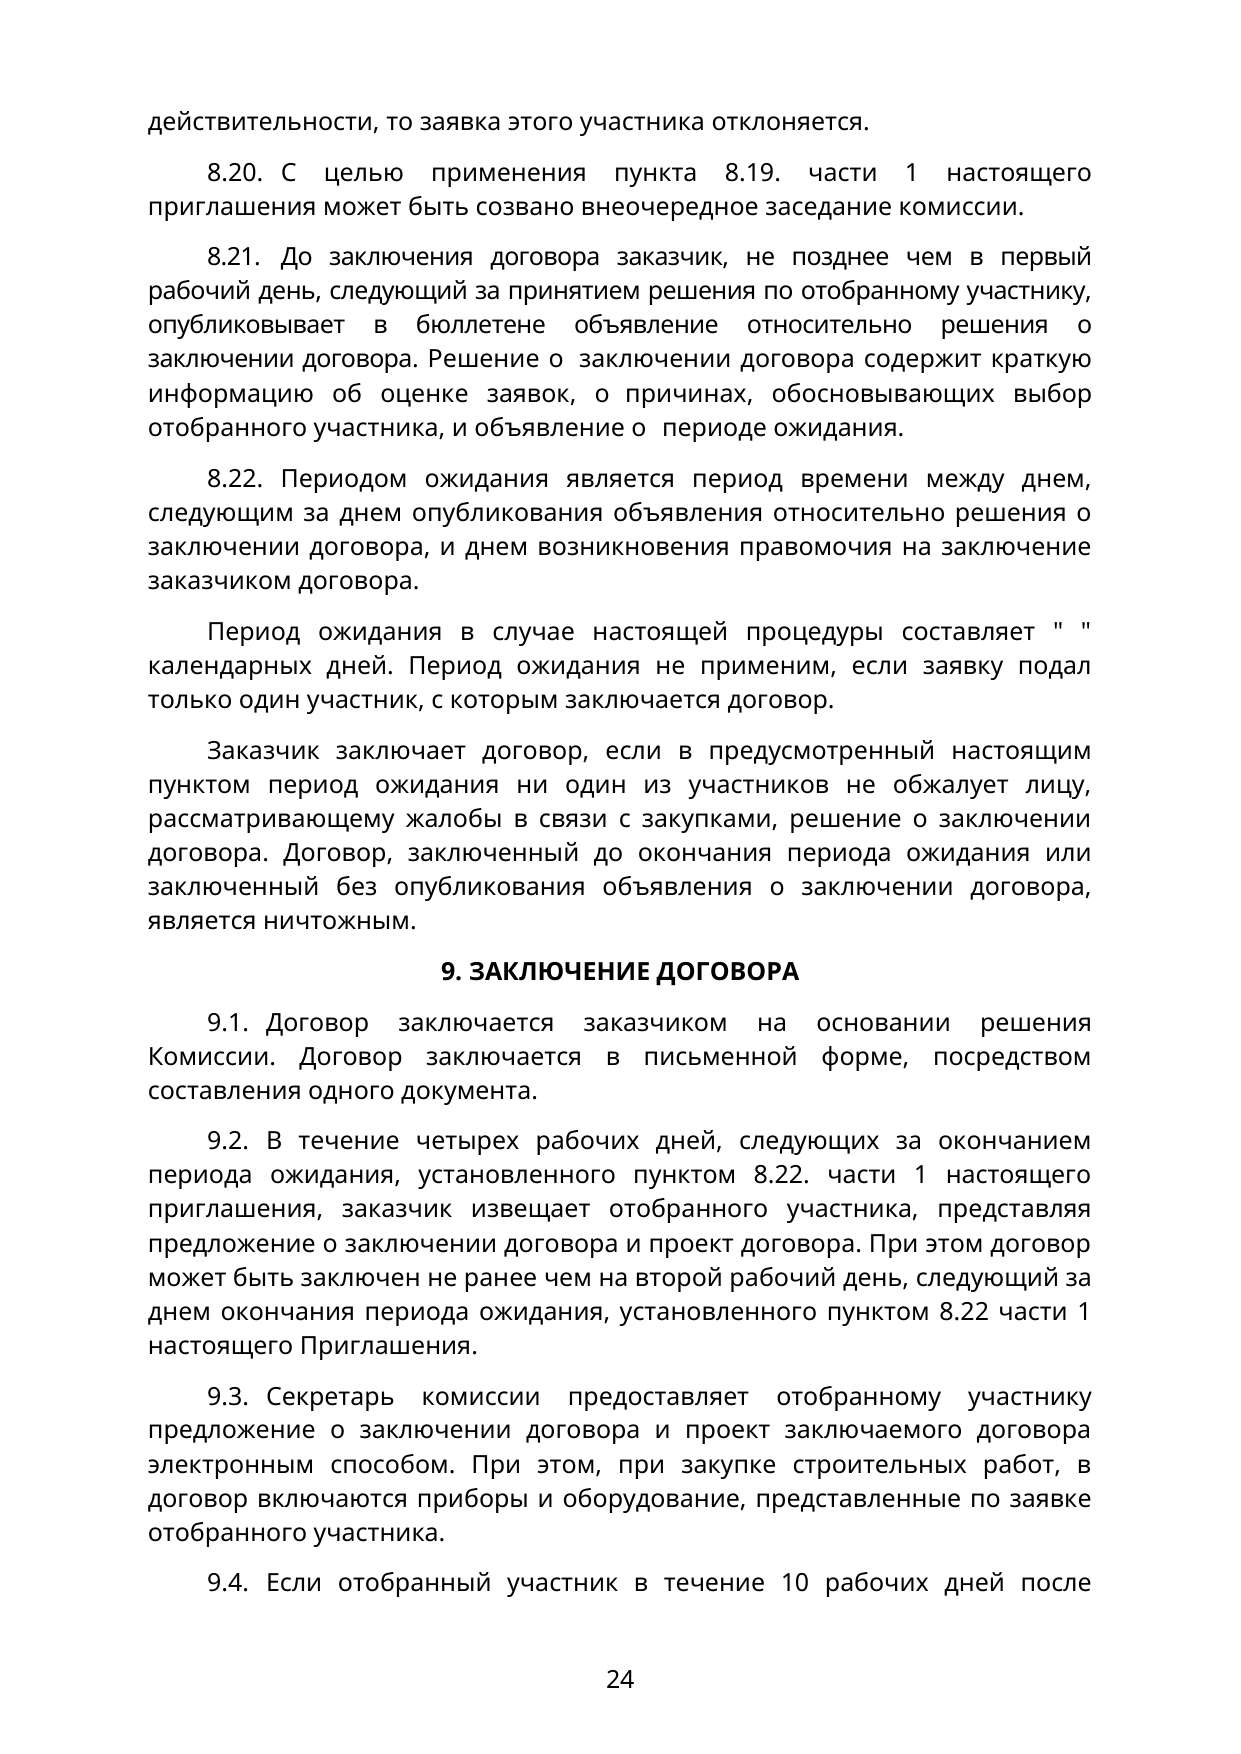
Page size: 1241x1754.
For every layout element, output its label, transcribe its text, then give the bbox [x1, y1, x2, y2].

text Период ожидания в случае настоящей процедуры составляет " " календарных дней. Период ожидания не применим, если заявку подал только один участник, с которым заключается договор. [148, 613, 1092, 716]
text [148, 1565, 1092, 1599]
text 8.22. Периодом ожидания является период времени между днем, следующим за днем опубликования объявления относительно решения о заключении договора, и днем возникновения правомочия на заключение заказчиком договора. [148, 461, 1092, 597]
text 9.1. Договор заключается заказчиком на основании решения Комиссии. Договор заключается в письменной форме, посредством составления одного документа. [148, 1004, 1092, 1106]
text Заказчик заключает договор, если в предусмотренный настоящим пунктом период ожидания ни один из участников не обжалует лицу, рассматривающему жалобы в связи с закупками, решение о заключении договора. Договор, заключенный до окончания периода ожидания или заключенный без опубликования объявления о заключении договора, является ничтожным. [148, 732, 1092, 937]
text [148, 103, 1092, 137]
text 9.3. Секретарь комиссии предоставляет отобранному участнику предложение о заключении договора и проект заключаемого договора электронным способом. При этом, при закупке строительных работ, в договор включаются приборы и оборудование, представленные по заявке отобранного участника. [148, 1378, 1092, 1548]
text 9.2. В течение четырех рабочих дней, следующих за окончанием периода ожидания, установленного пунктом 8.22. части 1 настоящего приглашения, заказчик извещает отобранного участника, представляя предложение о заключении договора и проект договора. При этом договор может быть заключен не ранее чем на второй рабочий день, следующий за днем окончания периода ожидания, установленного пунктом 8.22 части 1 настоящего Приглашения. [148, 1123, 1092, 1361]
text 8.21. До заключения договора заказчик, не позднее чем в первый рабочий день, следующий за принятием решения по отобранному участнику, опубликовывает в бюллетене объявление относительно решения о заключении договора. Решение о заключении договора содержит краткую информацию об оценке заявок, о причинах, обосновывающих выбор отобранного участника, и объявление о периоде ожидания. [148, 239, 1092, 444]
text 8.20. С целью применения пункта 8.19. части 1 настоящего приглашения может быть созвано внеочередное заседание комиссии. [148, 154, 1092, 222]
text 9. ЗАКЛЮЧЕНИЕ ДОГОВОРА [148, 953, 1092, 987]
